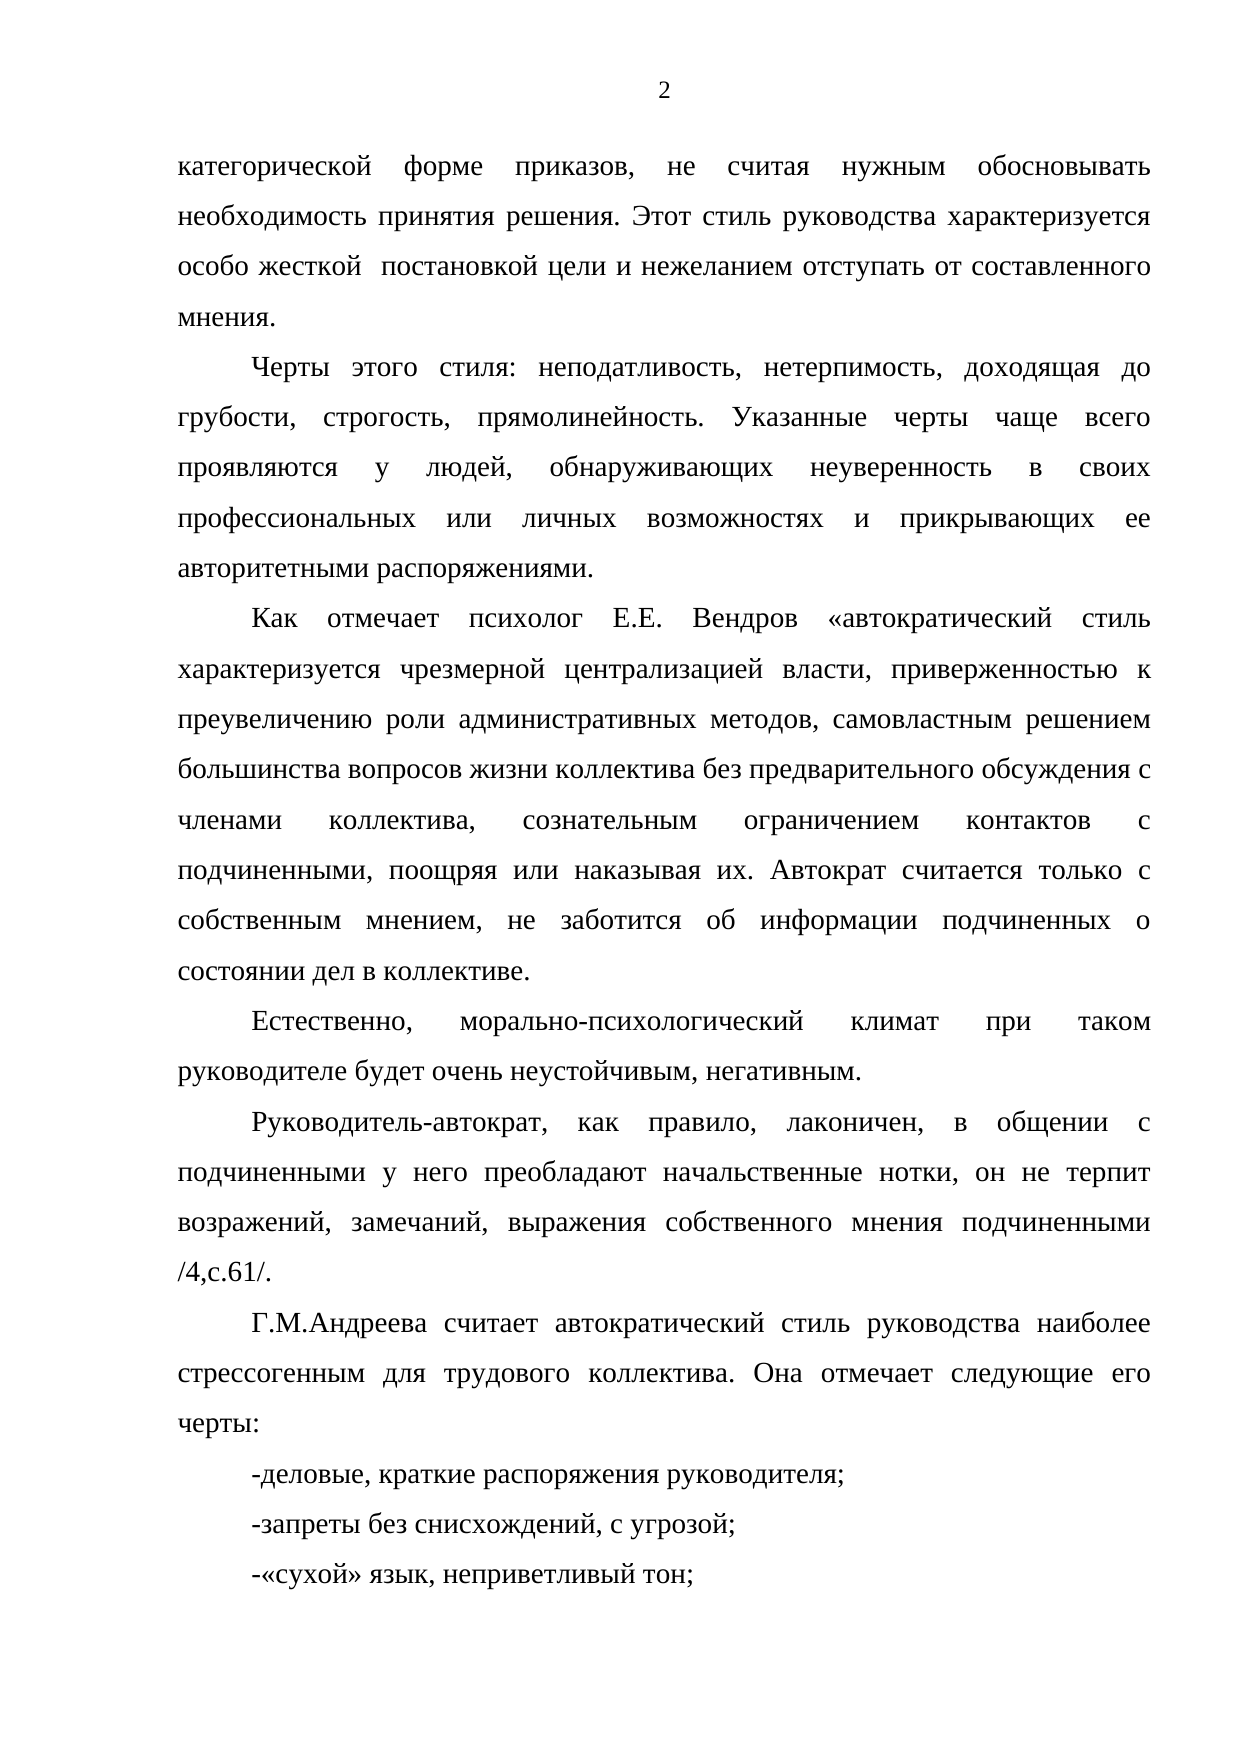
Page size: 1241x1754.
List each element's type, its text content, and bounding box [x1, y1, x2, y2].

text Руководитель-автократ, как правило, лаконичен, в общении с подчиненными у него преобладают начальственные нотки, он не терпит возражений, замечаний, выражения собственного мнения подчиненными /4,с.61/. [177, 1104, 1152, 1288]
text -деловые, краткие распоряжения руководителя; [177, 1456, 1152, 1489]
text Естественно, морально-психологический климат при таком руководителе будет очень неустойчивым, негативным. [177, 1003, 1152, 1087]
text -запреты без снисхождений, с угрозой; [177, 1506, 1152, 1540]
text Как отмечает психолог Е.Е. Вендров «автократический стиль характеризуется чрезмерной централизацией власти, приверженностью к преувеличению роли административных методов, самовластным решением большинства вопросов жизни коллектива без предварительного обсуждения с членами коллектива, сознательным ограничением контактов с подчиненными, поощряя или наказывая их. Автократ считается только с собственным мнением, не заботится об информации подчиненных о состоянии дел в коллективе. [177, 601, 1152, 986]
text -«сухой» язык, неприветливый тон; [177, 1556, 1152, 1590]
text Г.М.Андреева считает автократический стиль руководства наиболее стрессогенным для трудового коллектива. Она отмечает следующие его черты: [177, 1305, 1152, 1439]
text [177, 148, 1152, 332]
text Черты этого стиля: неподатливость, нетерпимость, доходящая до грубости, строгость, прямолинейность. Указанные черты чаще всего проявляются у людей, обнаруживающих неуверенность в своих профессиональных или личных возможностях и прикрывающих ее авторитетными распоряжениями. [177, 349, 1152, 584]
